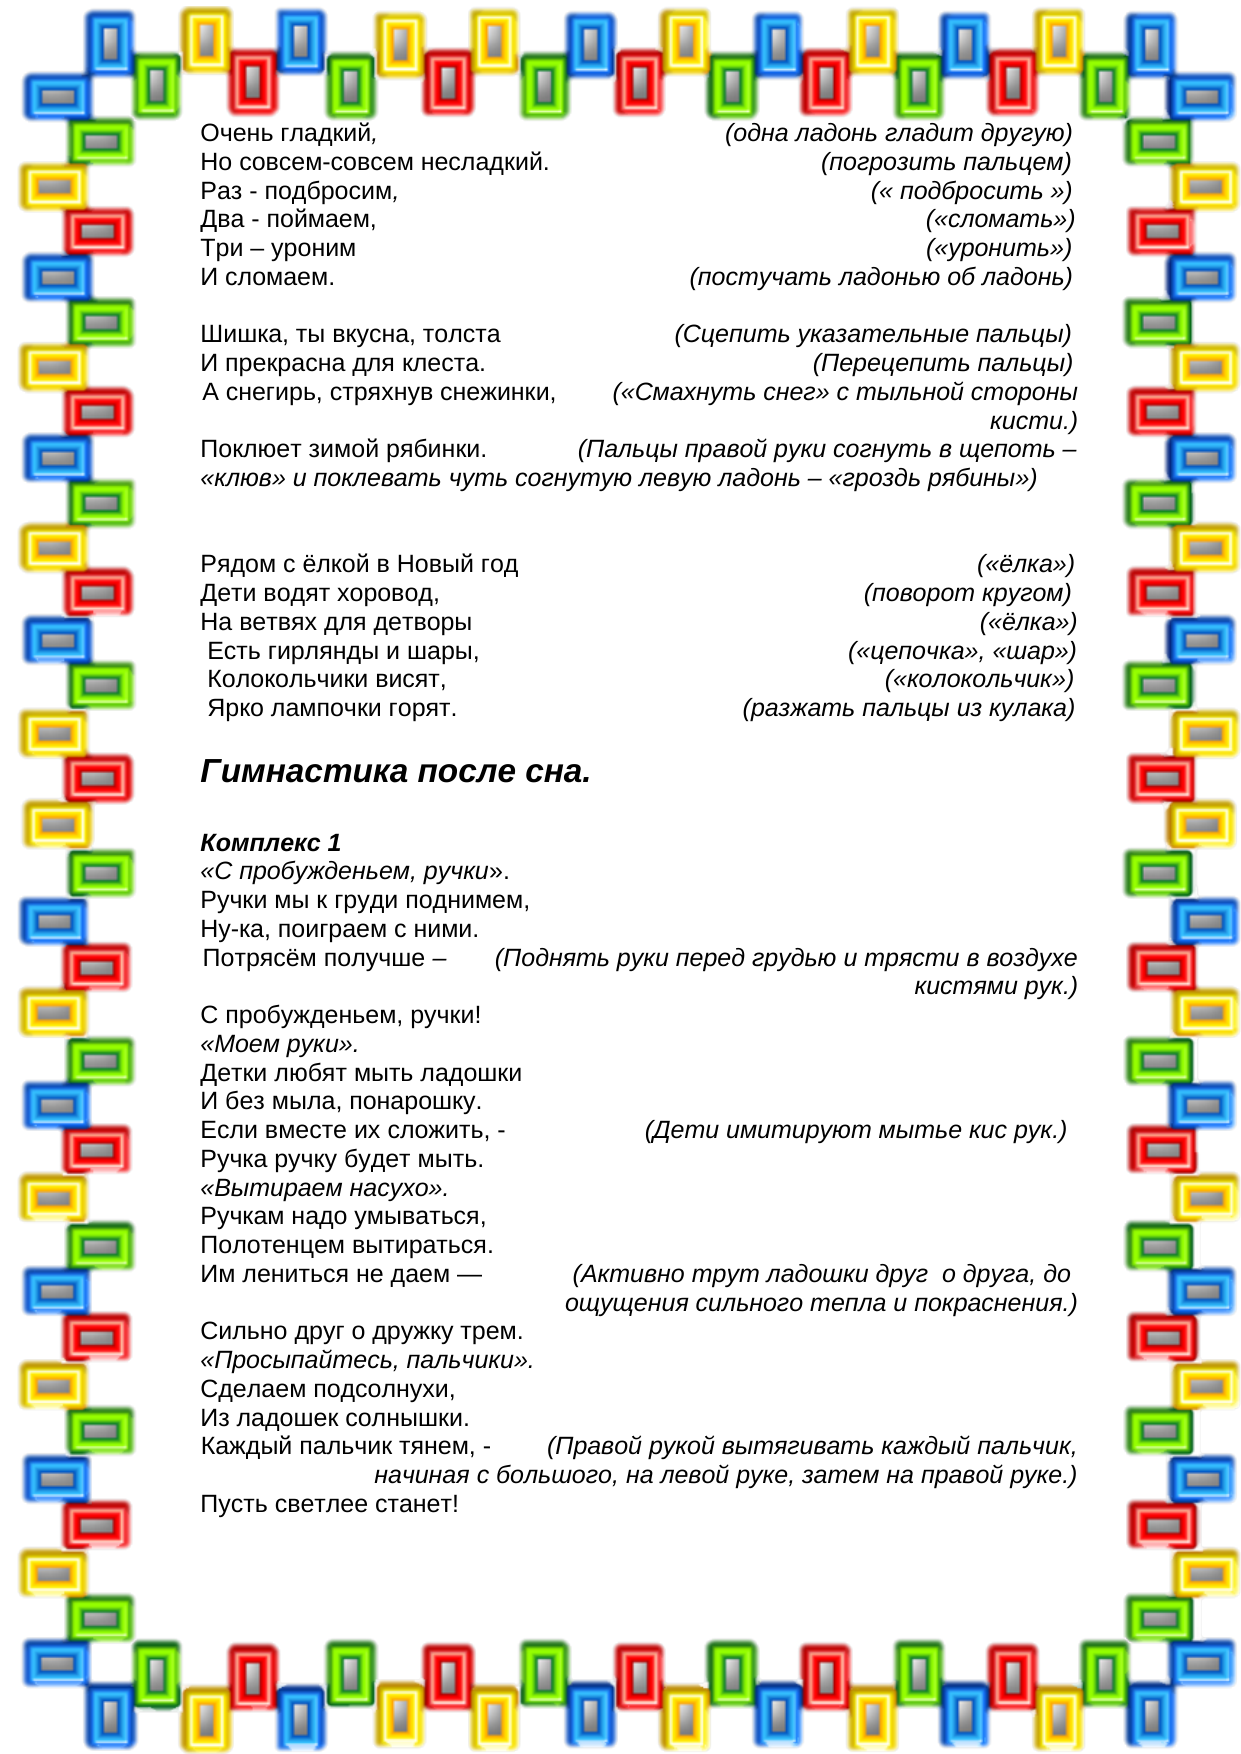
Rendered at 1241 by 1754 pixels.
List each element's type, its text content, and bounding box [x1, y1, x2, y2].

list Полотенцем вытираться. [200, 1230, 1078, 1259]
list Ярко лампочки горят. (разжать пальцы из кулака) [200, 693, 1078, 722]
list «Моем руки». [200, 1029, 1078, 1057]
list Рядом с ёлкой в Новый год («ёлка») [200, 549, 1078, 578]
list Если вместе их сложить, - (Дети имитируют мытье кис рук.) [200, 1115, 1078, 1144]
list Ручки мы к груди поднимем, [200, 885, 1078, 914]
list Два - поймаем, («сломать») [200, 204, 1078, 233]
list Из ладошек солнышки. [200, 1402, 1078, 1431]
list «С пробужденьем, ручки». [200, 856, 1078, 885]
list Каждый пальчик тянем, - (Правой рукой вытягивать каждый пальчик, [200, 1431, 1078, 1460]
list Сильно друг о дружку трем. [200, 1316, 1078, 1345]
list Но совсем-совсем несладкий. (погрозить пальцем) [200, 147, 1078, 176]
list Колокольчики висят, («колокольчик») [200, 664, 1078, 693]
list Шишка, ты вкусна, толста (Сцепить указательные пальцы) [200, 319, 1078, 348]
list Им лениться не даем — (Активно трут ладошки друг о друга, до [200, 1259, 1078, 1287]
list начиная с большого, на левой руке, затем на правой руке.) [200, 1460, 1078, 1489]
picture [13, 6, 1241, 1754]
list Ручка ручку будет мыть. [200, 1144, 1078, 1172]
list Комплекс 1 [200, 827, 1078, 856]
list Потрясём получше – (Поднять руки перед грудью и трясти в воздухе кистями рук.) [200, 942, 1078, 1000]
list Очень гладкий, (одна ладонь гладит другую) [200, 118, 1078, 147]
list «Вытираем насухо». [200, 1172, 1078, 1201]
list Пусть светлее станет! [200, 1489, 1078, 1517]
list «Просыпайтесь, пальчики». [200, 1345, 1078, 1374]
list И прекрасна для клеста. (Перецепить пальцы) [200, 348, 1078, 377]
list И сломаем. (постучать ладонью об ладонь) [200, 262, 1078, 291]
list Ручкам надо умываться, [200, 1201, 1078, 1230]
list Поклюет зимой рябинки. (Пальцы правой руки согнуть в щепоть – «клюв» и поклевать чуть согнутую левую ладонь – «гроздь рябины») [200, 434, 1078, 492]
list Три – уроним («уронить») [200, 233, 1078, 262]
list Есть гирлянды и шары, («цепочка», «шар») [200, 636, 1078, 664]
list А снегирь, стряхнув снежинки, («Смахнуть снег» с тыльной стороны кисти.) [200, 377, 1078, 434]
list С пробужденьем, ручки! [200, 1000, 1078, 1029]
list И без мыла, понарошку. [200, 1086, 1078, 1115]
list Дети водят хоровод, (поворот кругом) [200, 578, 1078, 607]
list Гимнастика после сна. [200, 751, 1078, 789]
list Детки любят мыть ладошки [200, 1057, 1078, 1086]
list Раз - подбросим, (« подбросить ») [200, 176, 1078, 204]
list Ну-ка, поиграем с ними. [200, 914, 1078, 942]
list ощущения сильного тепла и покраснения.) [200, 1287, 1078, 1316]
list На ветвях для детворы («ёлка») [200, 607, 1078, 636]
list Сделаем подсолнухи, [200, 1374, 1078, 1402]
